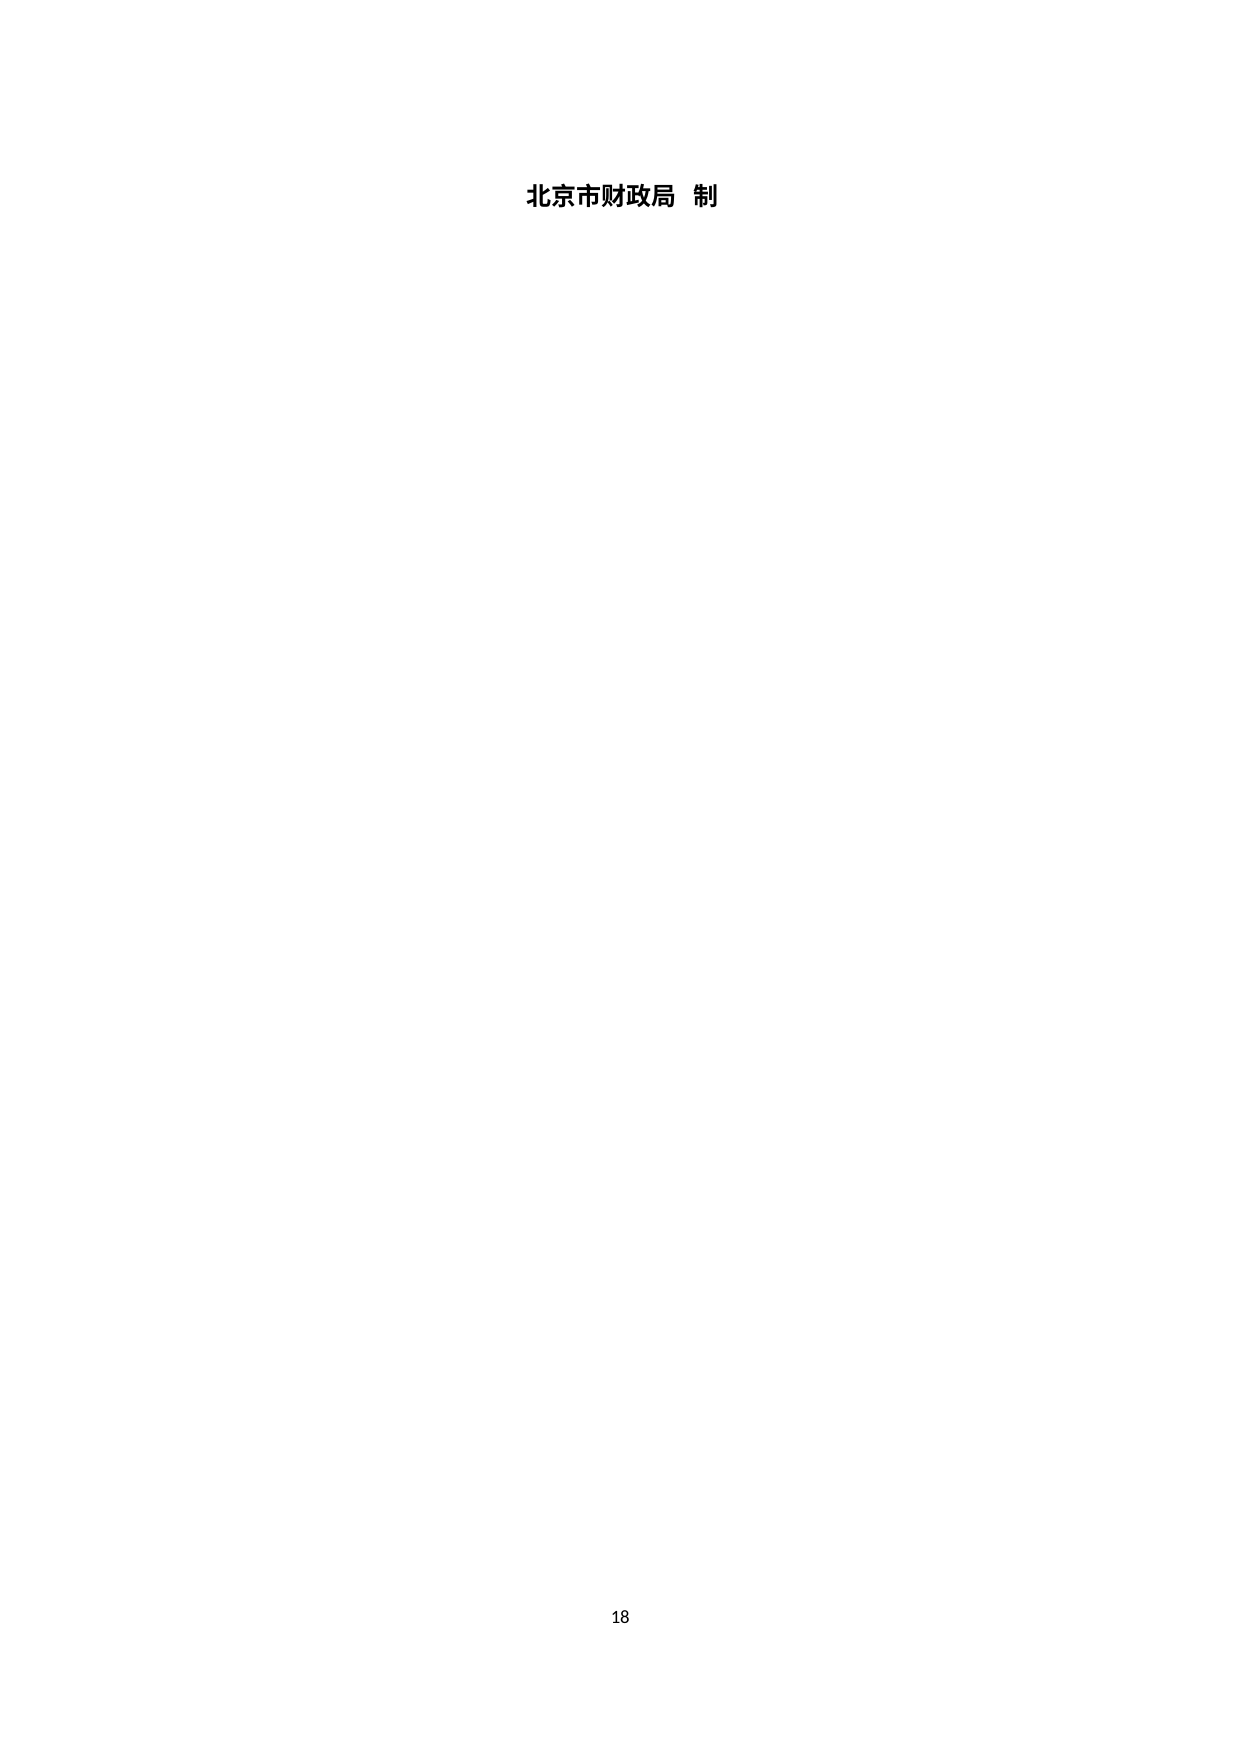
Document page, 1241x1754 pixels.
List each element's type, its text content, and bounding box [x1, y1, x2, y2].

text 北京市财政局 制 [187, 162, 1007, 227]
